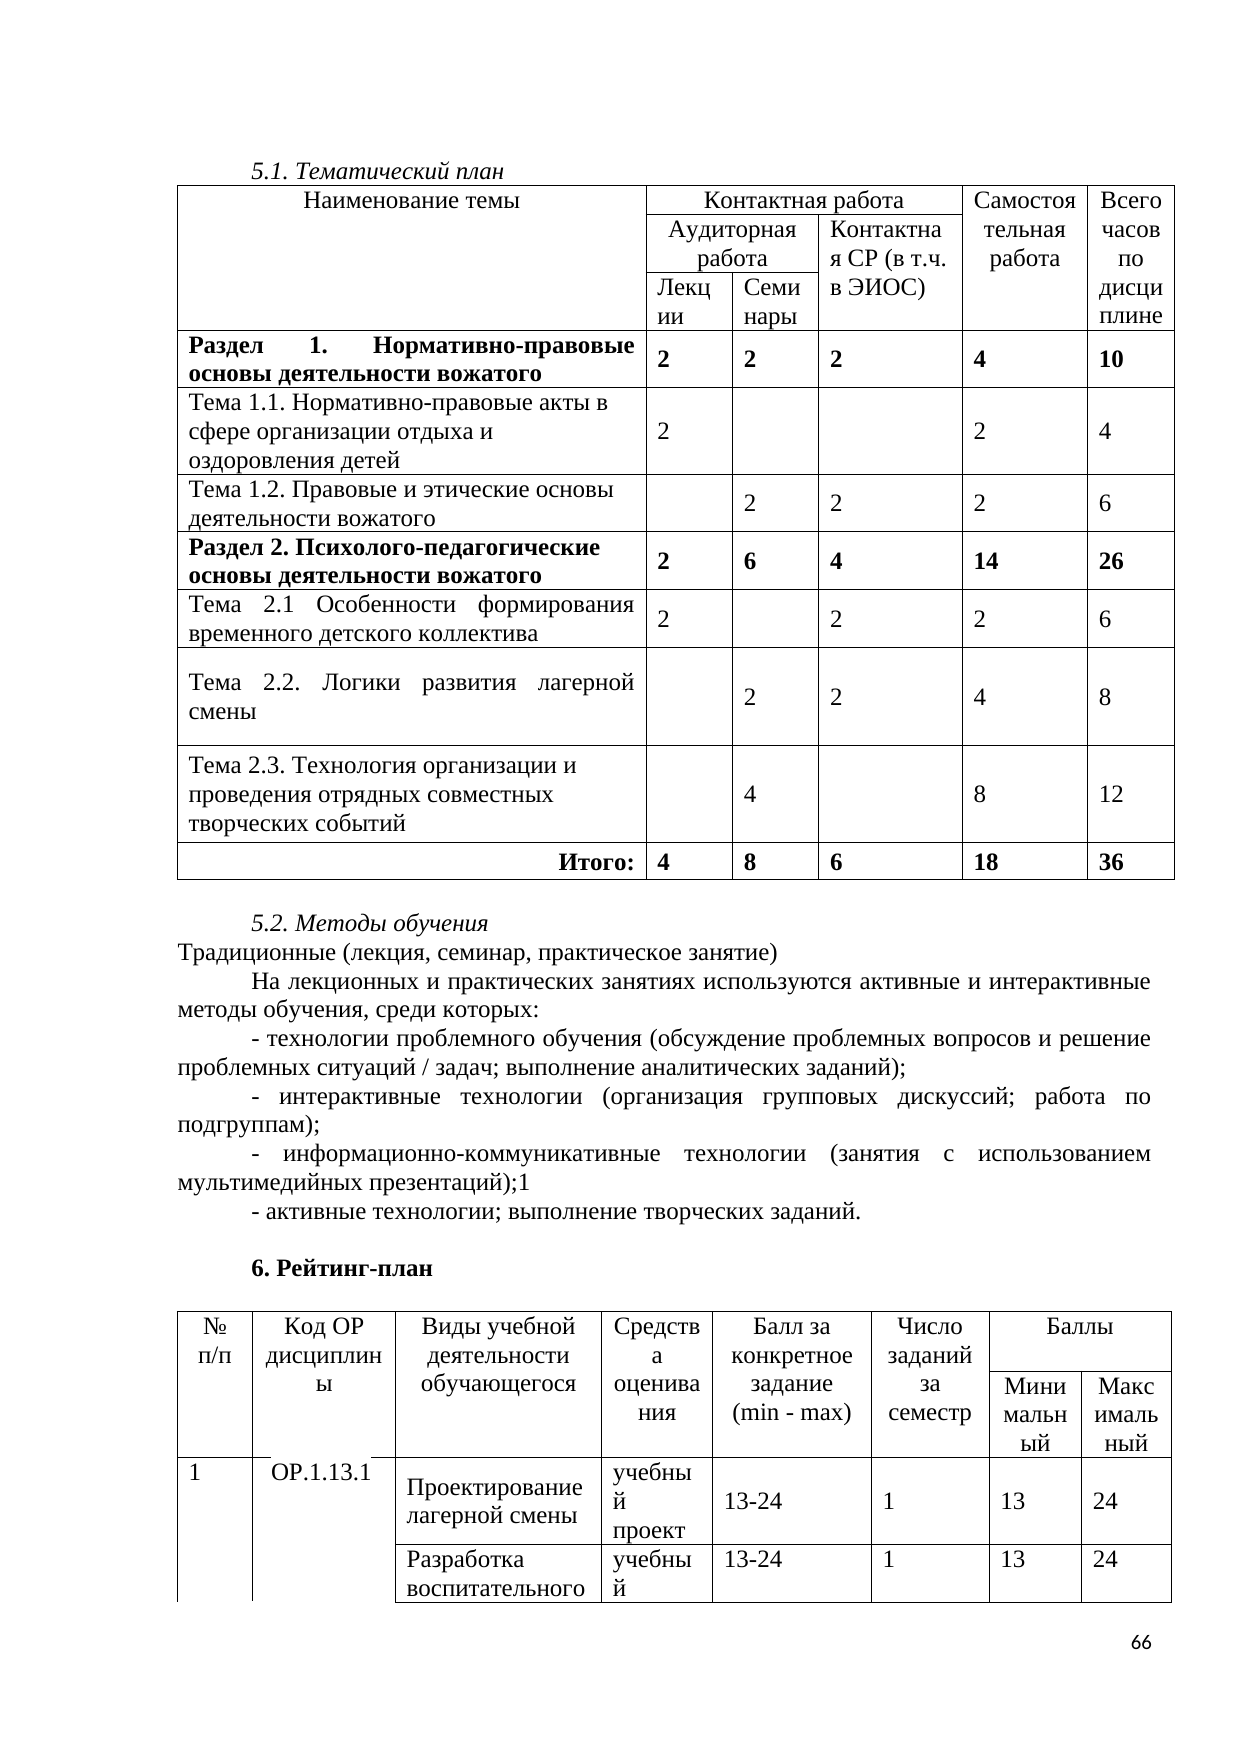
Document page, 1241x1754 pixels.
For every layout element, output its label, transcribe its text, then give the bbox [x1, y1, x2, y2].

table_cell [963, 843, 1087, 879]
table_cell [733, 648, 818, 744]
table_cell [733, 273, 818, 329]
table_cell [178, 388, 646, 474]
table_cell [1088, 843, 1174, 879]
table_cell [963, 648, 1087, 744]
text - информационно-коммуникативные технологии (занятия с использованием мультимедийных презентаций);1 [177, 1138, 1152, 1196]
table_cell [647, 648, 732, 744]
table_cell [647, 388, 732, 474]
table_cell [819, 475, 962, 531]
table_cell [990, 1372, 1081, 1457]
text - интерактивные технологии (организация групповых дискуссий; работа по подгруппам); [177, 1081, 1152, 1138]
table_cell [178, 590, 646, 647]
text 5.2. Методы обучения [177, 908, 1152, 937]
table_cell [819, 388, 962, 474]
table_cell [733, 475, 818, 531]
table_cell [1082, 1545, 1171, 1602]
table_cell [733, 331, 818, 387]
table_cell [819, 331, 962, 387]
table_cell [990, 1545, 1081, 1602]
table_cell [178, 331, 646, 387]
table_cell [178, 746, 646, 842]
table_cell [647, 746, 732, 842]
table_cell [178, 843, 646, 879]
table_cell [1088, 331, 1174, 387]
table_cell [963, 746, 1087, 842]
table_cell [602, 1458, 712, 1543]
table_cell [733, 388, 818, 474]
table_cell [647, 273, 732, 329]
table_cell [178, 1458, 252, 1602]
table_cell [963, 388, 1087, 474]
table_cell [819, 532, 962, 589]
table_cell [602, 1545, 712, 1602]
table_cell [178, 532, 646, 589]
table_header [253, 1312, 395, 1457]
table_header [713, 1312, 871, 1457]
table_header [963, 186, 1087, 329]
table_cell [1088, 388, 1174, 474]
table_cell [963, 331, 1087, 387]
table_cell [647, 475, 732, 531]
text На лекционных и практических занятиях используются активные и интерактивные методы обучения, среди которых: [177, 966, 1152, 1023]
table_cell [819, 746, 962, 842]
text - технологии проблемного обучения (обсуждение проблемных вопросов и решение проблемных ситуаций / задач; выполнение аналитических заданий); [177, 1023, 1152, 1081]
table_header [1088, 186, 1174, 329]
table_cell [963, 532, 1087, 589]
text - активные технологии; выполнение творческих заданий. [177, 1196, 1152, 1224]
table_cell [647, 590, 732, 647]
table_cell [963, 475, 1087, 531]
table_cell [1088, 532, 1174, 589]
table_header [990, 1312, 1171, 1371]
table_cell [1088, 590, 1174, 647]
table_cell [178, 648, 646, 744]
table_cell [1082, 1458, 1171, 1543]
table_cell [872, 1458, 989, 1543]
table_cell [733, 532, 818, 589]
text 5.1. Тематический план [177, 156, 1152, 185]
text Традиционные (лекция, семинар, практическое занятие) [177, 937, 1152, 966]
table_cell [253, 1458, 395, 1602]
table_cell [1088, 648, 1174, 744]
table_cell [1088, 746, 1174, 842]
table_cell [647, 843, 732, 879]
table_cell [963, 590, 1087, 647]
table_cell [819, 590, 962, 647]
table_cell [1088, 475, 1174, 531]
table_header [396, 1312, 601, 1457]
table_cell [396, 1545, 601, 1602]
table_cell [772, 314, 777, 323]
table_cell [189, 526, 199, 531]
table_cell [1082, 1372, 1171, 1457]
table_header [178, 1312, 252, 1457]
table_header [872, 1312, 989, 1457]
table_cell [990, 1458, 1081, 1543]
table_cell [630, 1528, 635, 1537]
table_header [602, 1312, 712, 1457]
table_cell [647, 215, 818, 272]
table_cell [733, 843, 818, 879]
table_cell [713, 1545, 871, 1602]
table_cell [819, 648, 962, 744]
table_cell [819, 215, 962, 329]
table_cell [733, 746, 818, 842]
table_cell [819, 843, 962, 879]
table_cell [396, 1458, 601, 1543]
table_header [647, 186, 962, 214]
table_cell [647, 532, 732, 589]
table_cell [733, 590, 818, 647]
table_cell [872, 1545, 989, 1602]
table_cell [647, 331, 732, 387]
text 6. Рейтинг-план [177, 1253, 1152, 1282]
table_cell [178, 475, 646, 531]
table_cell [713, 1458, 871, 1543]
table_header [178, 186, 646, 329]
